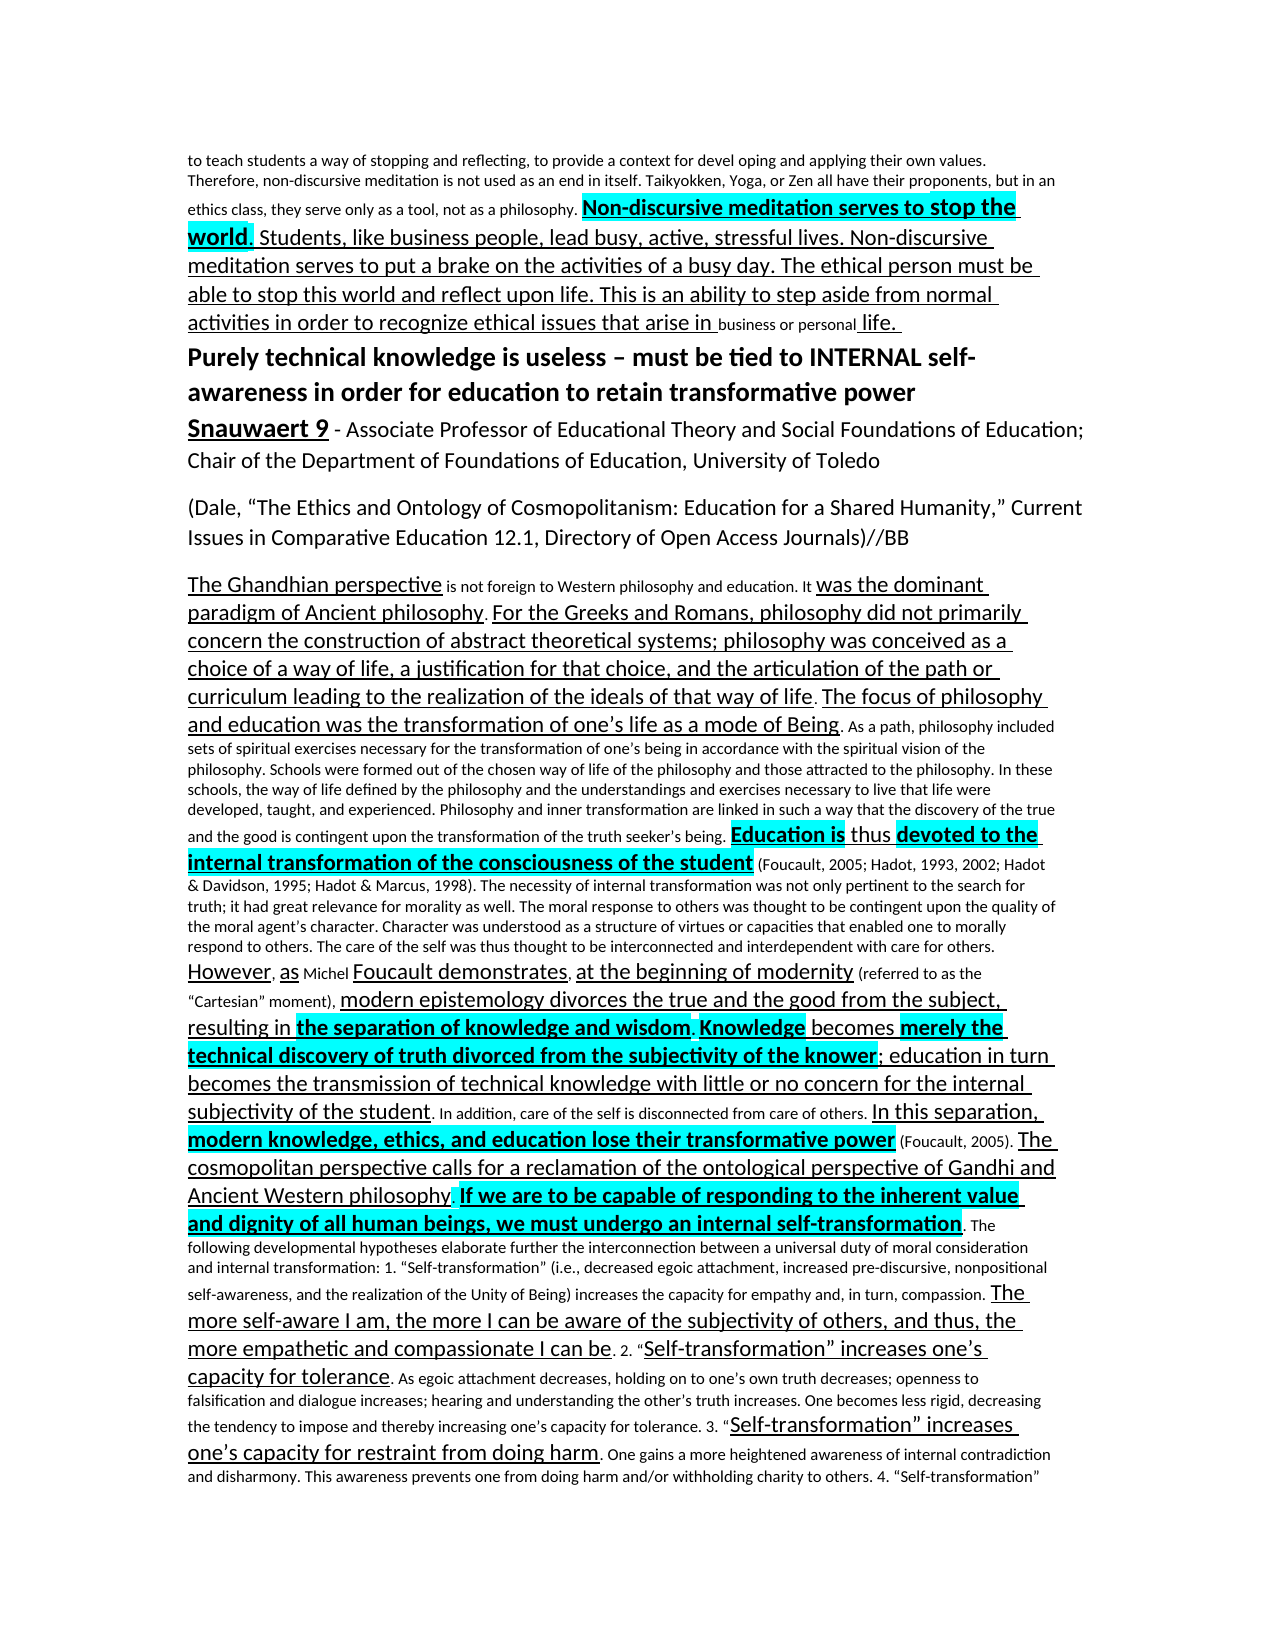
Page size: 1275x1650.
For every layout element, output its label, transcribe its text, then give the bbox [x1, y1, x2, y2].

text (Dale, “The Ethics and Ontology of Cosmopolitanism: Education for a Shared Humanity,” Current Issues in Comparative Education 12.1, Directory of Open Access Journals)//BB [187, 493, 1087, 551]
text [187, 150, 1057, 336]
subtitle Purely technical knowledge is useless – must be tied to INTERNAL self-awareness in order for education to retain transformative power [187, 340, 1087, 408]
text Snauwaert 9 - Associate Professor of Educational Theory and Social Foundations of Education; Chair of the Department of Foundations of Education, University of Toledo [187, 411, 1087, 474]
